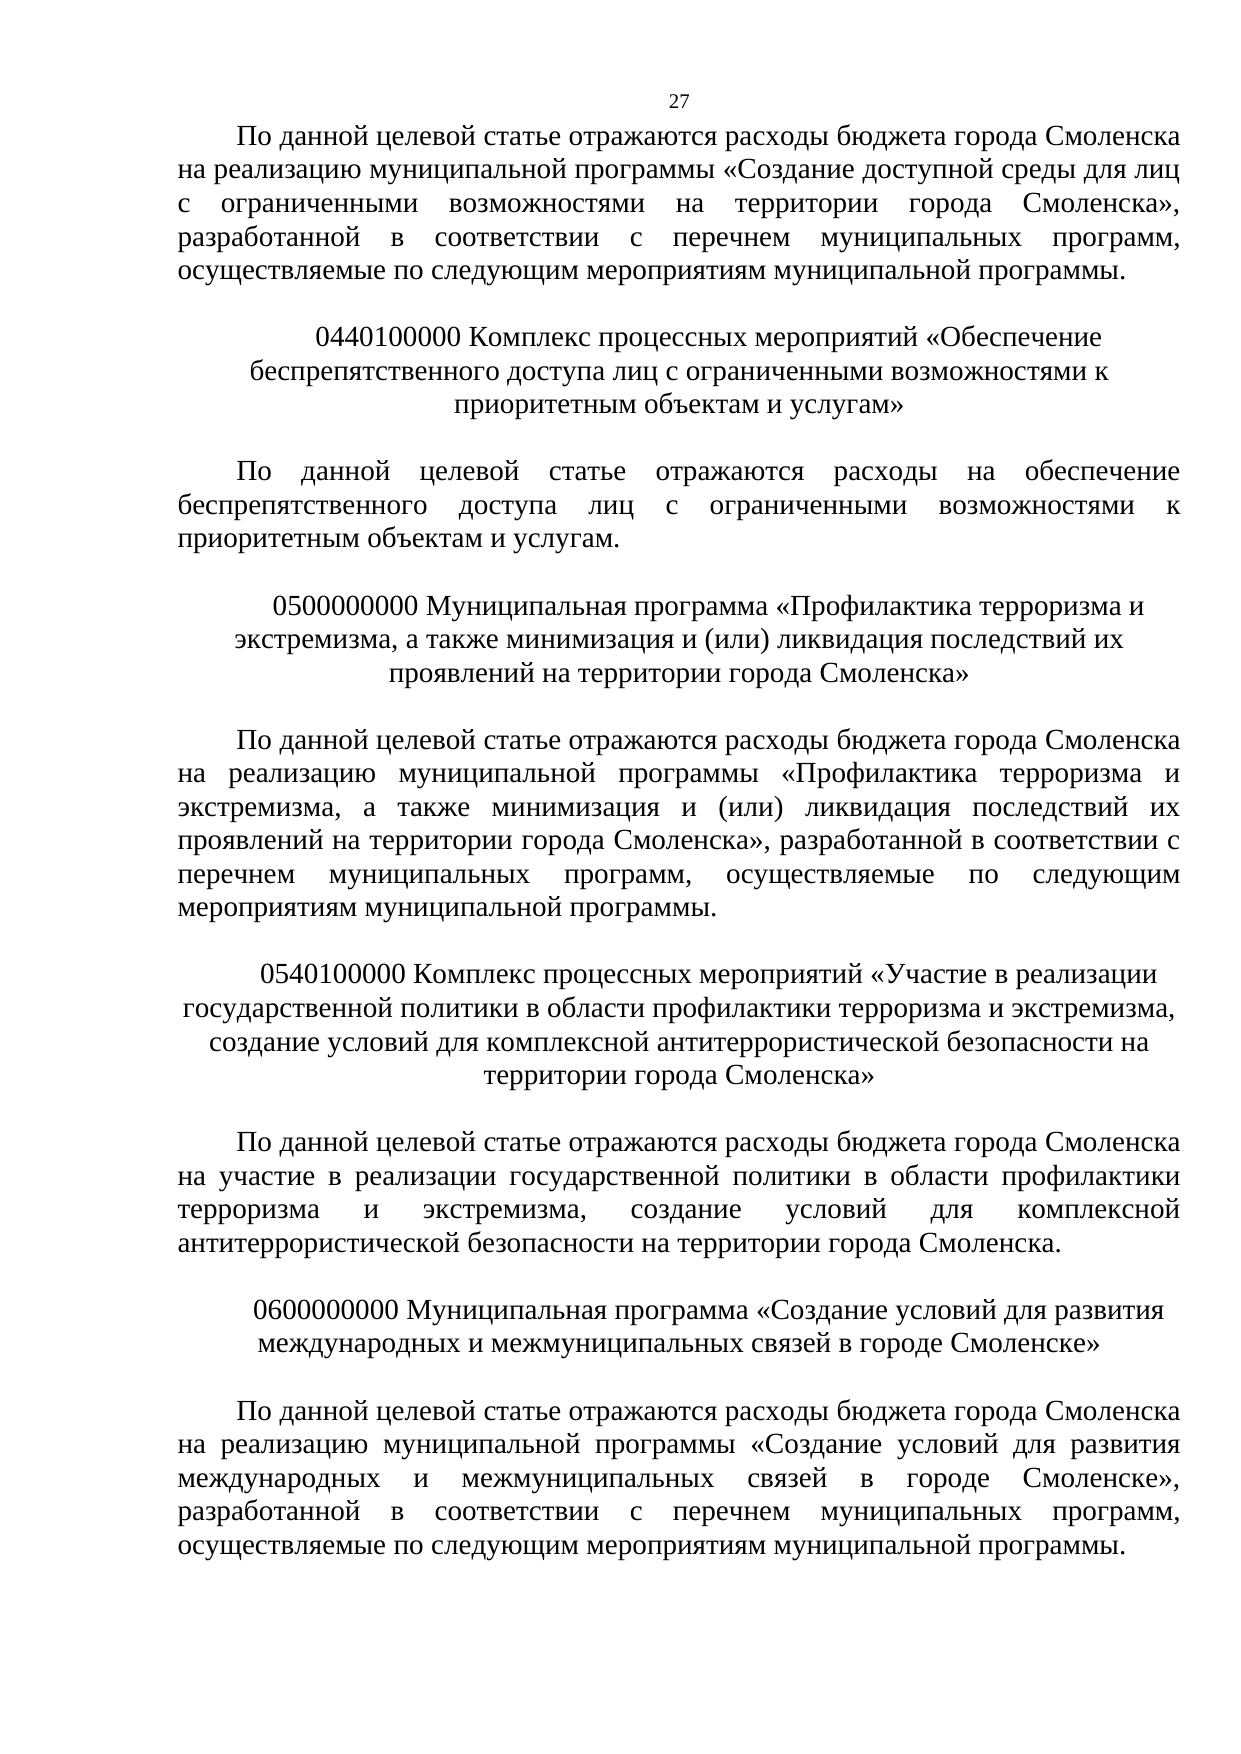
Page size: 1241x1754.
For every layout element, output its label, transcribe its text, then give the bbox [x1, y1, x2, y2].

text По данной целевой статье отражаются расходы бюджета города Смоленска на реализацию муниципальной программы «Создание условий для развития международных и межмуниципальных связей в городе Смоленске», разработанной в соответствии с перечнем муниципальных программ, осуществляемые по следующим мероприятиям муниципальной программы. [177, 1393, 1181, 1560]
text По данной целевой статье отражаются расходы бюджета города Смоленска на реализацию муниципальной программы «Профилактика терроризма и экстремизма, а также минимизация и (или) ликвидация последствий их проявлений на территории города Смоленска», разработанной в соответствии с перечнем муниципальных программ, осуществляемые по следующим мероприятиям муниципальной программы. [177, 722, 1181, 923]
text 0500000000 Муниципальная программа «Профилактика терроризма и экстремизма, а также минимизация и (или) ликвидация последствий их проявлений на территории города Смоленска» [177, 588, 1181, 688]
text По данной целевой статье отражаются расходы на обеспечение беспрепятственного доступа лиц с ограниченными возможностями к приоритетным объектам и услугам. [177, 453, 1181, 554]
text По данной целевой статье отражаются расходы бюджета города Смоленска на реализацию муниципальной программы «Создание доступной среды для лиц с ограниченными возможностями на территории города Смоленска», разработанной в соответствии с перечнем муниципальных программ, осуществляемые по следующим мероприятиям муниципальной программы. [177, 118, 1181, 286]
text 0440100000 Комплекс процессных мероприятий «Обеспечение беспрепятственного доступа лиц с ограниченными возможностями к приоритетным объектам и услугам» [177, 319, 1181, 420]
text 0540100000 Комплекс процессных мероприятий «Участие в реализации государственной политики в области профилактики терроризма и экстремизма, создание условий для комплексной антитеррористической безопасности на территории города Смоленска» [177, 957, 1181, 1091]
text 0600000000 Муниципальная программа «Создание условий для развития международных и межмуниципальных связей в городе Смоленске» [177, 1292, 1181, 1359]
text По данной целевой статье отражаются расходы бюджета города Смоленска на участие в реализации государственной политики в области профилактики терроризма и экстремизма, создание условий для комплексной антитеррористической безопасности на территории города Смоленска. [177, 1124, 1181, 1258]
